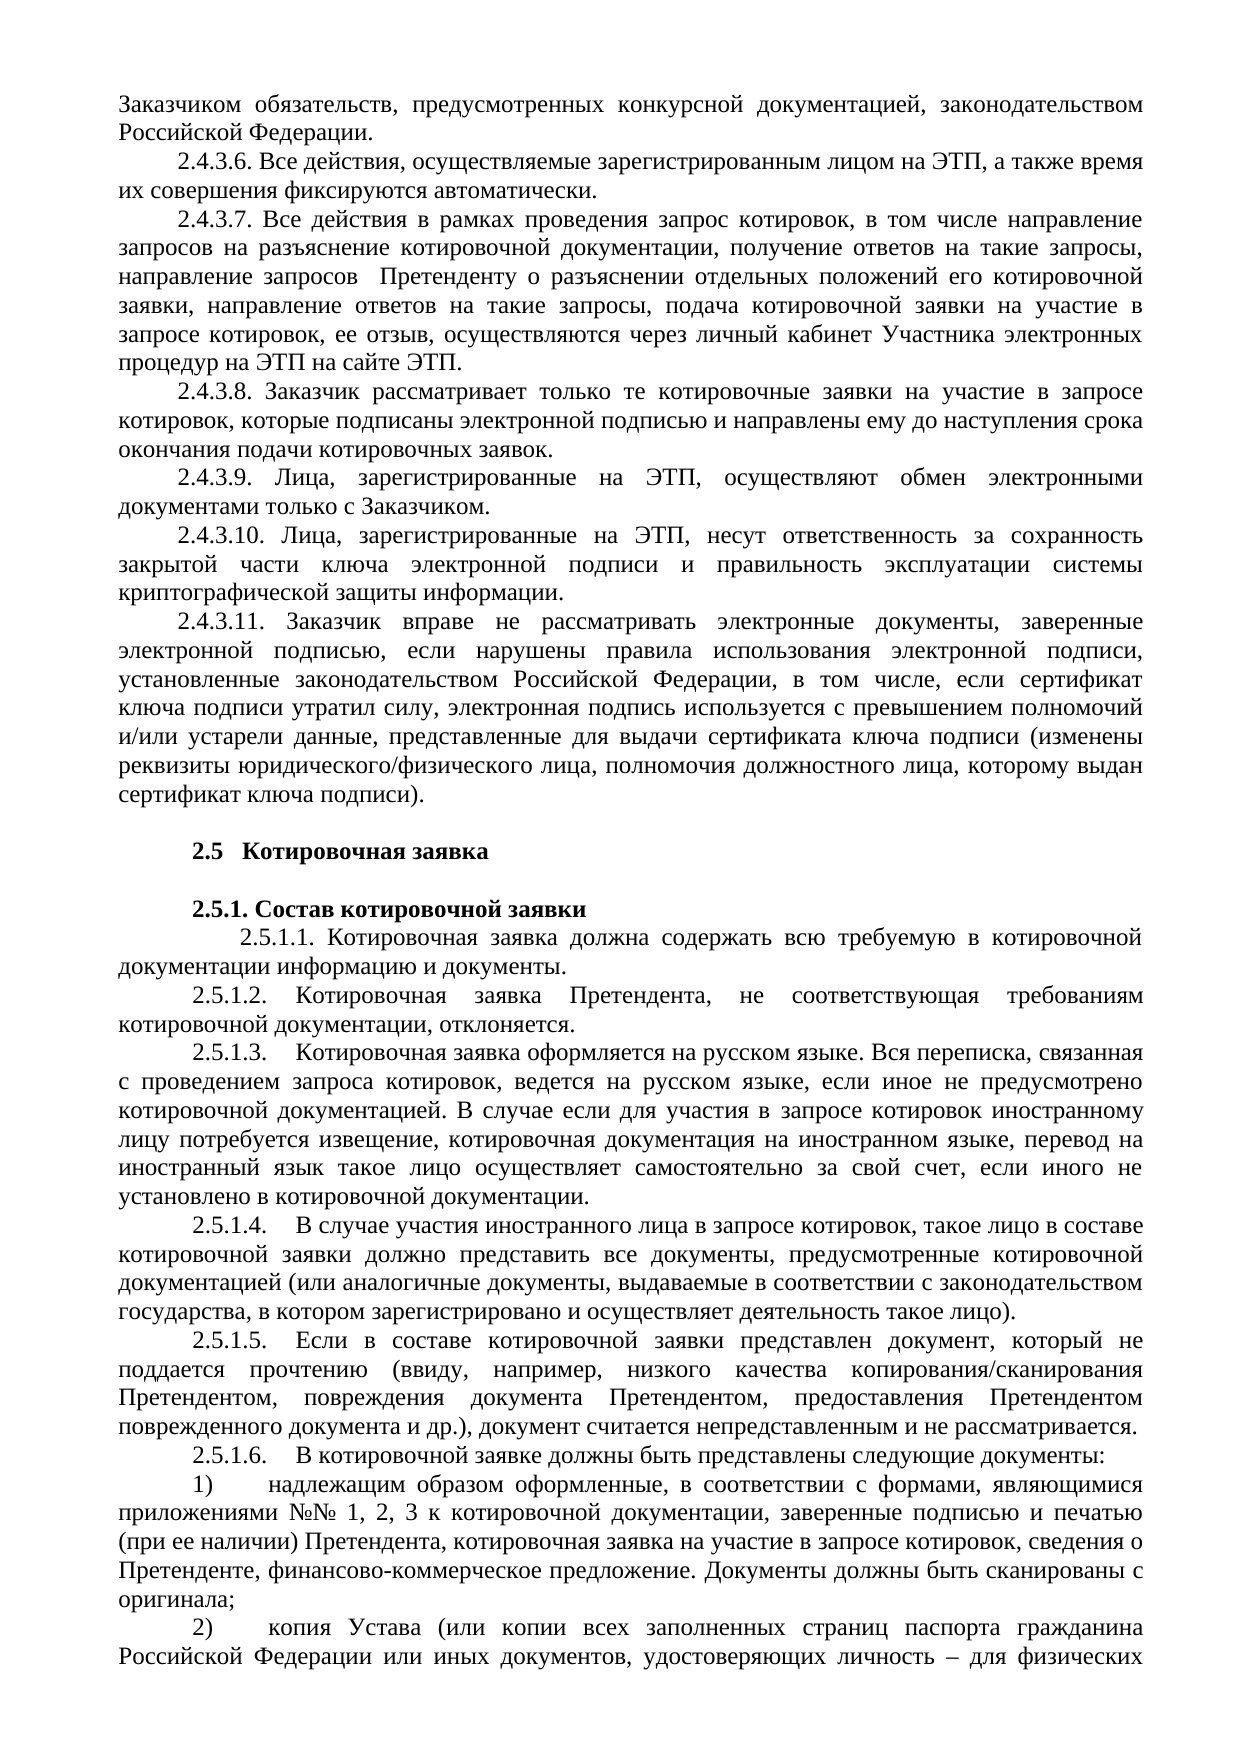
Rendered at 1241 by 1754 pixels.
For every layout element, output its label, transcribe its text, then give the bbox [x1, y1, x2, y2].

text 2.4.3.7. Все действия в рамках проведения запрос котировок, в том числе направление запросов на разъяснение котировочной документации, получение ответов на такие запросы, направление запросов Претенденту о разъяснении отдельных положений его котировочной заявки, направление ответов на такие запросы, подача котировочной заявки на участие в запросе котировок, ее отзыв, осуществляются через личный кабинет Участника электронных процедур на ЭТП на сайте ЭТП. [118, 204, 1144, 376]
list Если в составе котировочной заявки представлен документ, который не поддается прочтению (ввиду, например, низкого качества копирования/сканирования Претендентом, повреждения документа Претендентом, предоставления Претендентом поврежденного документа и др.), документ считается непредставленным и не рассматривается. [118, 1325, 1144, 1440]
text 2.5.1.1. Котировочная заявка должна содержать всю требуемую в котировочной документации информацию и документы. [118, 922, 1144, 980]
subtitle 2.5.1. Состав котировочной заявки [118, 894, 1144, 922]
list Котировочная заявка оформляется на русском языке. Вся переписка, связанная с проведением запроса котировок, ведется на русском языке, если иное не предусмотрено котировочной документацией. В случае если для участия в запросе котировок иностранному лицу потребуется извещение, котировочная документация на иностранном языке, перевод на иностранный язык такое лицо осуществляет самостоятельно за свой счет, если иного не установлено в котировочной документации. [118, 1037, 1144, 1210]
list Котировочная заявка Претендента, не соответствующая требованиям котировочной документации, отклоняется. [118, 980, 1144, 1037]
text 2.4.3.6. Все действия, осуществляемые зарегистрированным лицом на ЭТП, а также время их совершения фиксируются автоматически. [118, 146, 1144, 204]
text 2.4.3.9. Лица, зарегистрированные на ЭТП, осуществляют обмен электронными документами только с Заказчиком. [118, 462, 1144, 520]
subtitle Котировочная заявка [192, 836, 1144, 865]
list В случае участия иностранного лица в запросе котировок, такое лицо в составе котировочной заявки должно представить все документы, предусмотренные котировочной документацией (или аналогичные документы, выдаваемые в соответствии с законодательством государства, в котором зарегистрировано и осуществляет деятельность такое лицо). [118, 1210, 1144, 1325]
text 2.4.3.8. Заказчик рассматривает только те котировочные заявки на участие в запросе котировок, которые подписаны электронной подписью и направлены ему до наступления срока окончания подачи котировочных заявок. [118, 376, 1144, 462]
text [118, 89, 1144, 146]
list надлежащим образом оформленные, в соответствии с формами, являющимися приложениями №№ 1, 2, 3 к котировочной документации, заверенные подписью и печатью (при ее наличии) Претендента, котировочная заявка на участие в запросе котировок, сведения о Претенденте, финансово-коммерческое предложение. Документы должны быть сканированы с оригинала; [118, 1469, 1144, 1612]
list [118, 1612, 1144, 1670]
list В котировочной заявке должны быть представлены следующие документы: [118, 1440, 1144, 1469]
text 2.4.3.10. Лица, зарегистрированные на ЭТП, несут ответственность за сохранность закрытой части ключа электронной подписи и правильность эксплуатации системы криптографической защиты информации. [118, 520, 1144, 606]
text 2.4.3.11. Заказчик вправе не рассматривать электронные документы, заверенные электронной подписью, если нарушены правила использования электронной подписи, установленные законодательством Российской Федерации, в том числе, если сертификат ключа подписи утратил силу, электронная подпись используется с превышением полномочий и/или устарели данные, представленные для выдачи сертификата ключа подписи (изменены реквизиты юридического/физического лица, полномочия должностного лица, которому выдан сертификат ключа подписи). [118, 606, 1144, 807]
